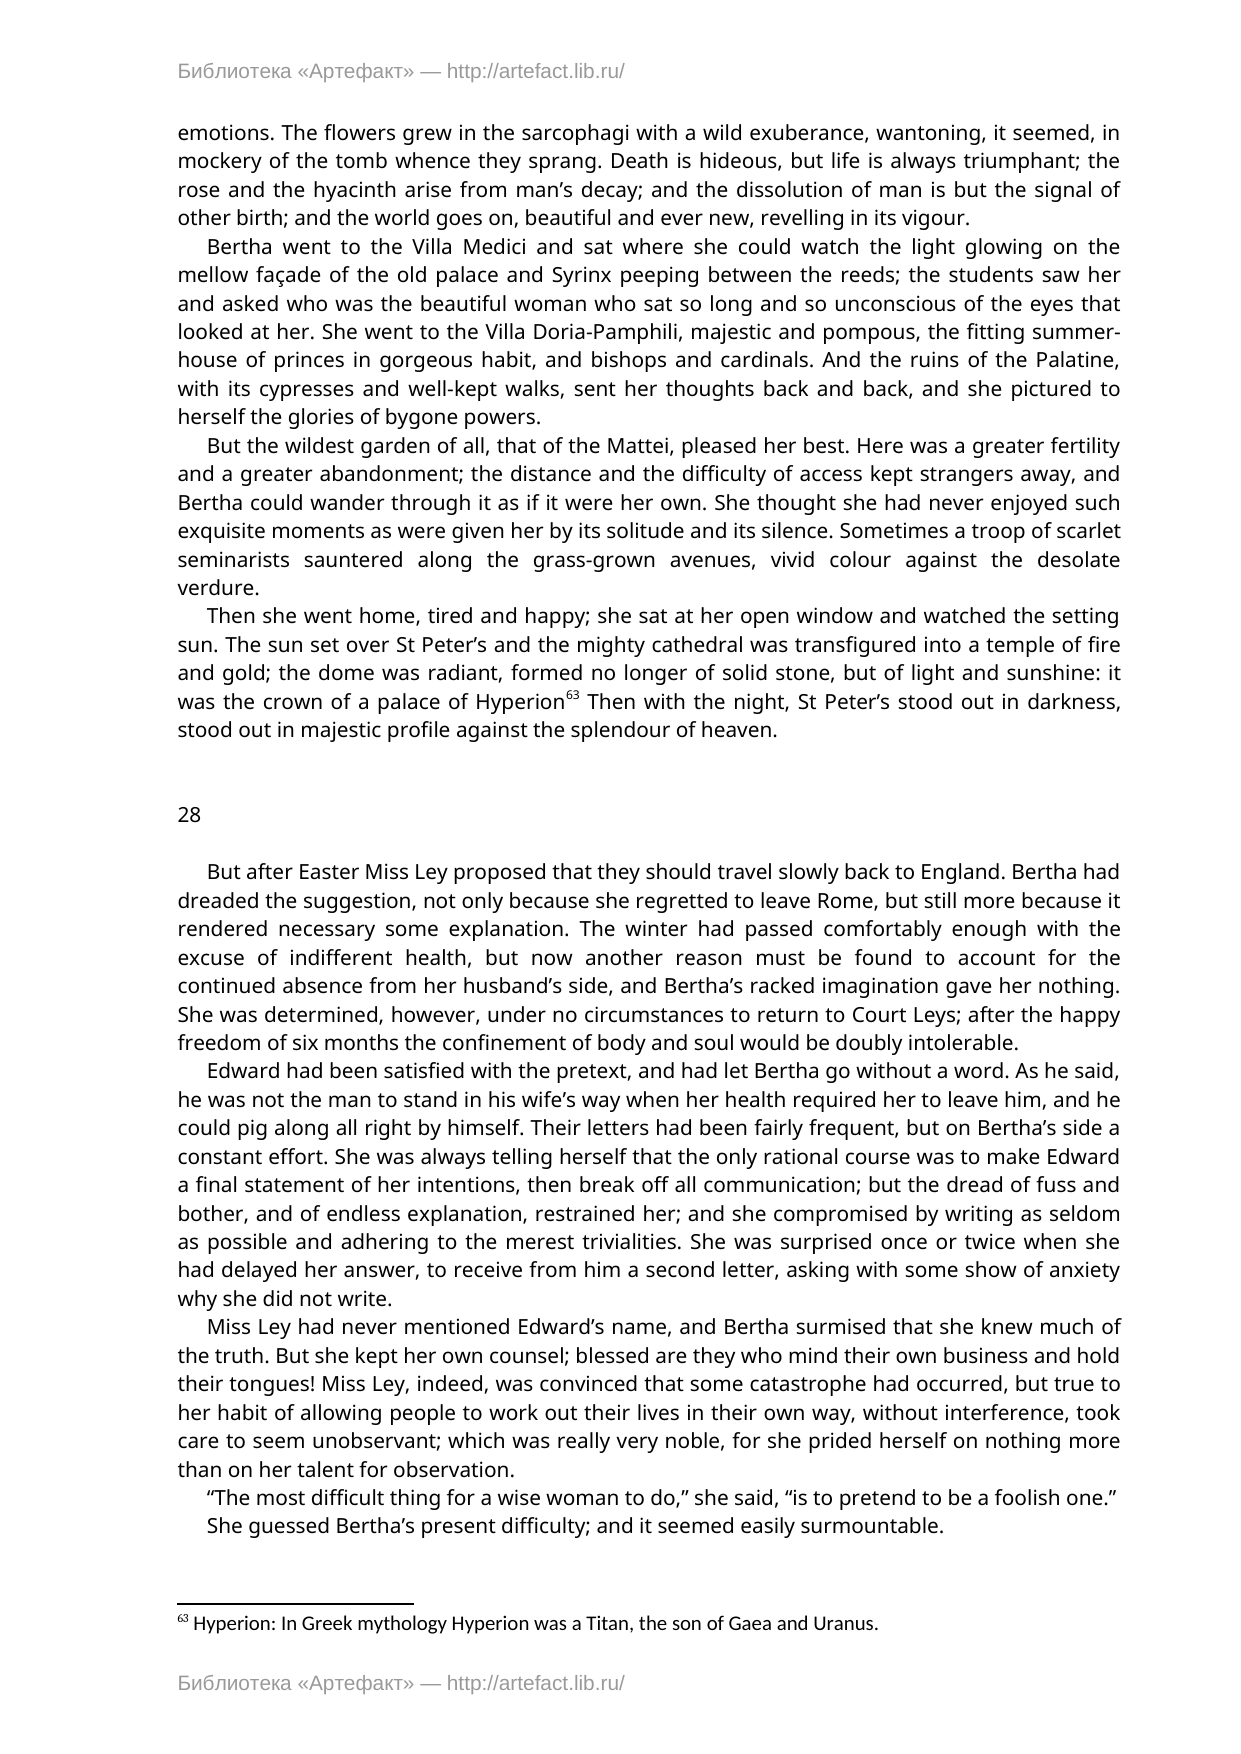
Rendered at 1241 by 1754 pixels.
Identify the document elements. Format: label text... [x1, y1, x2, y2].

text Miss Ley had never mentioned Edward’s name, and Bertha surmised that she knew much of the truth. But she kept her own counsel; blessed are they who mind their own business and hold their tongues! Miss Ley, indeed, was convinced that some catastrophe had occurred, but true to her habit of allowing people to work out their lives in their own way, without interference, took care to seem unobservant; which was really very noble, for she prided herself on nothing more than on her talent for observation. [177, 1312, 1122, 1483]
text “The most difficult thing for a wise woman to do,” she said, “is to pretend to be a foolish one.” [177, 1483, 1122, 1512]
text But the wildest garden of all, that of the Mattei, pleased her best. Here was a greater fertility and a greater abandonment; the distance and the difficulty of access kept strangers away, and Bertha could wander through it as if it were her own. She thought she had never enjoyed such exquisite moments as were given her by its solitude and its silence. Sometimes a troop of scarlet seminarists sauntered along the grass-grown avenues, vivid colour against the desolate verdure. [177, 431, 1122, 602]
text Bertha went to the Villa Medici and sat where she could watch the light glowing on the mellow façade of the old palace and Syrinx peeping between the reeds; the students saw her and asked who was the beautiful woman who sat so long and so unconscious of the eyes that looked at her. She went to the Villa Doria-Pamphili, majestic and pompous, the fitting summer-house of princes in gorgeous habit, and bishops and cardinals. And the ruins of the Palatine, with its cypresses and well-kept walks, sent her thoughts back and back, and she pictured to herself the glories of bygone powers. [177, 232, 1122, 431]
text She guessed Bertha’s present difficulty; and it seemed easily surmountable. [177, 1512, 1122, 1540]
subtitle 28 [177, 801, 1122, 829]
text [177, 118, 1122, 232]
text Edward had been satisfied with the pretext, and had let Bertha go without a word. As he said, he was not the man to stand in his wife’s way when her health required her to leave him, and he could pig along all right by himself. Their letters had been fairly frequent, but on Bertha’s side a constant effort. She was always telling herself that the only rational course was to make Edward a final statement of her intentions, then break off all communication; but the dread of fuss and bother, and of endless explanation, restrained her; and she compromised by writing as seldom as possible and adhering to the merest trivialities. She was surprised once or twice when she had delayed her answer, to receive from him a second letter, asking with some show of anxiety why she did not write. [177, 1057, 1122, 1312]
text Then she went home, tired and happy; she sat at her open window and watched the setting sun. The sun set over St Peter’s and the mighty cathedral was transfigured into a temple of fire and gold; the dome was radiant, formed no longer of solid stone, but of light and sunshine: it was the crown of a palace of Hyperion Then with the night, St Peter’s stood out in darkness, stood out in majestic profile against the splendour of heaven. [177, 602, 1122, 744]
text But after Easter Miss Ley proposed that they should travel slowly back to England. Bertha had dreaded the suggestion, not only because she regretted to leave Rome, but still more because it rendered necessary some explanation. The winter had passed comfortably enough with the excuse of indifferent health, but now another reason must be found to account for the continued absence from her husband’s side, and Bertha’s racked imagination gave her nothing. She was determined, however, under no circumstances to return to Court Leys; after the happy freedom of six months the confinement of body and soul would be doubly intolerable. [177, 857, 1122, 1057]
